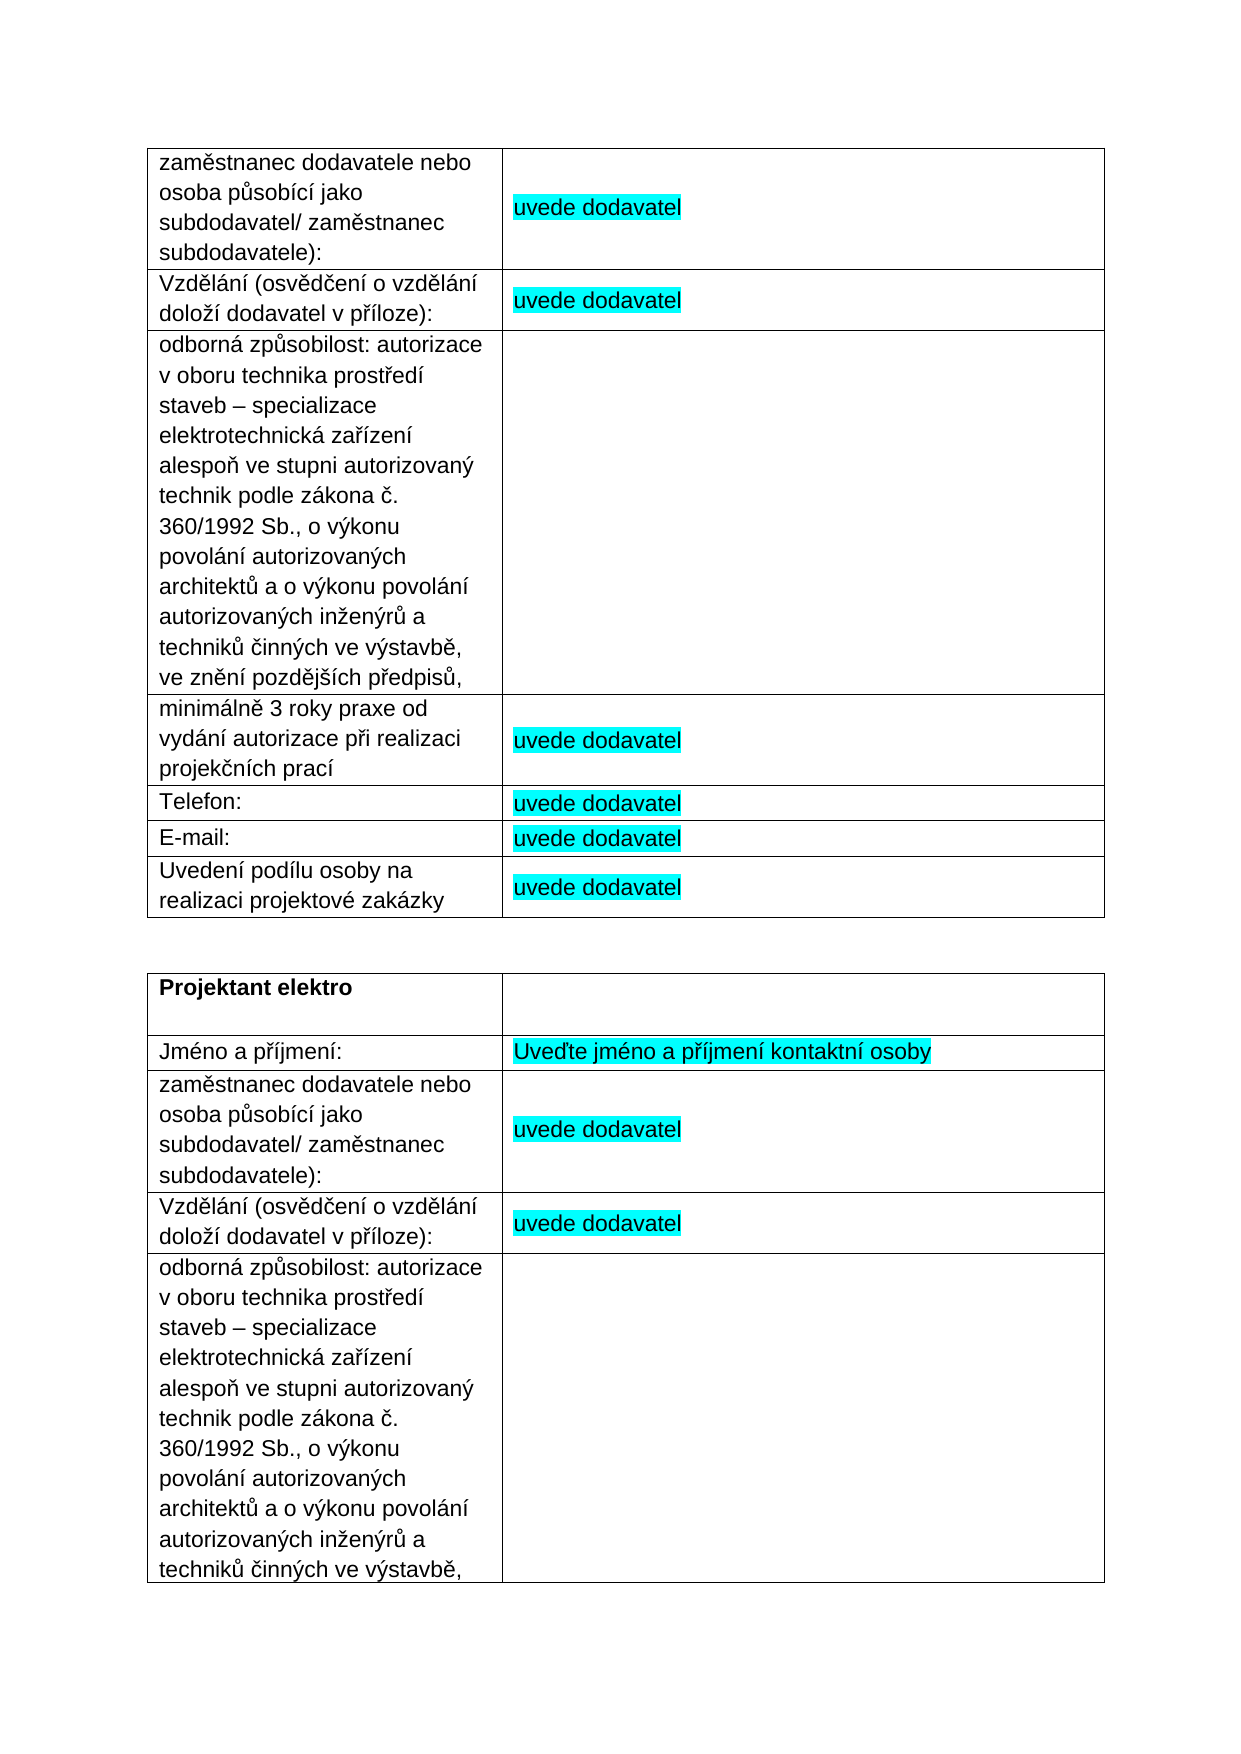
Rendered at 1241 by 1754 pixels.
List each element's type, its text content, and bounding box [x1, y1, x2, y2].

table_cell Jméno a příjmení: [148, 1036, 502, 1070]
table_cell [503, 331, 1104, 693]
table_cell uvede dodavatel [503, 821, 1104, 856]
table_cell minimálně 3 roky praxe od vydání autorizace při realizaci projekčních prací [148, 695, 502, 785]
table_header [503, 974, 1104, 1034]
table_cell E-mail: [148, 821, 502, 856]
table_cell Telefon: [148, 786, 502, 820]
table_cell uvede dodavatel [503, 786, 1104, 820]
table_cell uvede dodavatel [503, 1193, 1104, 1253]
table_cell Uvedení podílu osoby na realizaci projektové zakázky [148, 857, 502, 917]
table_cell [503, 1254, 1104, 1582]
table_cell uvede dodavatel [503, 857, 1104, 917]
table_cell uvede dodavatel [503, 695, 1104, 785]
table_cell uvede dodavatel [503, 149, 1104, 269]
table_header Projektant elektro [148, 974, 502, 1034]
table_cell zaměstnanec dodavatele nebo osoba působící jako subdodavatel/ zaměstnanec subdodavatele): [148, 149, 502, 269]
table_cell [148, 1254, 502, 1582]
table_cell Vzdělání (osvědčení o vzdělání doloží dodavatel v příloze): [148, 1193, 502, 1253]
table_cell uvede dodavatel [503, 270, 1104, 330]
table_cell Uveďte jméno a příjmení kontaktní osoby [503, 1036, 1104, 1070]
table_cell zaměstnanec dodavatele nebo osoba působící jako subdodavatel/ zaměstnanec subdodavatele): [148, 1071, 502, 1192]
table_cell Vzdělání (osvědčení o vzdělání doloží dodavatel v příloze): [148, 270, 502, 330]
table_cell uvede dodavatel [503, 1071, 1104, 1192]
